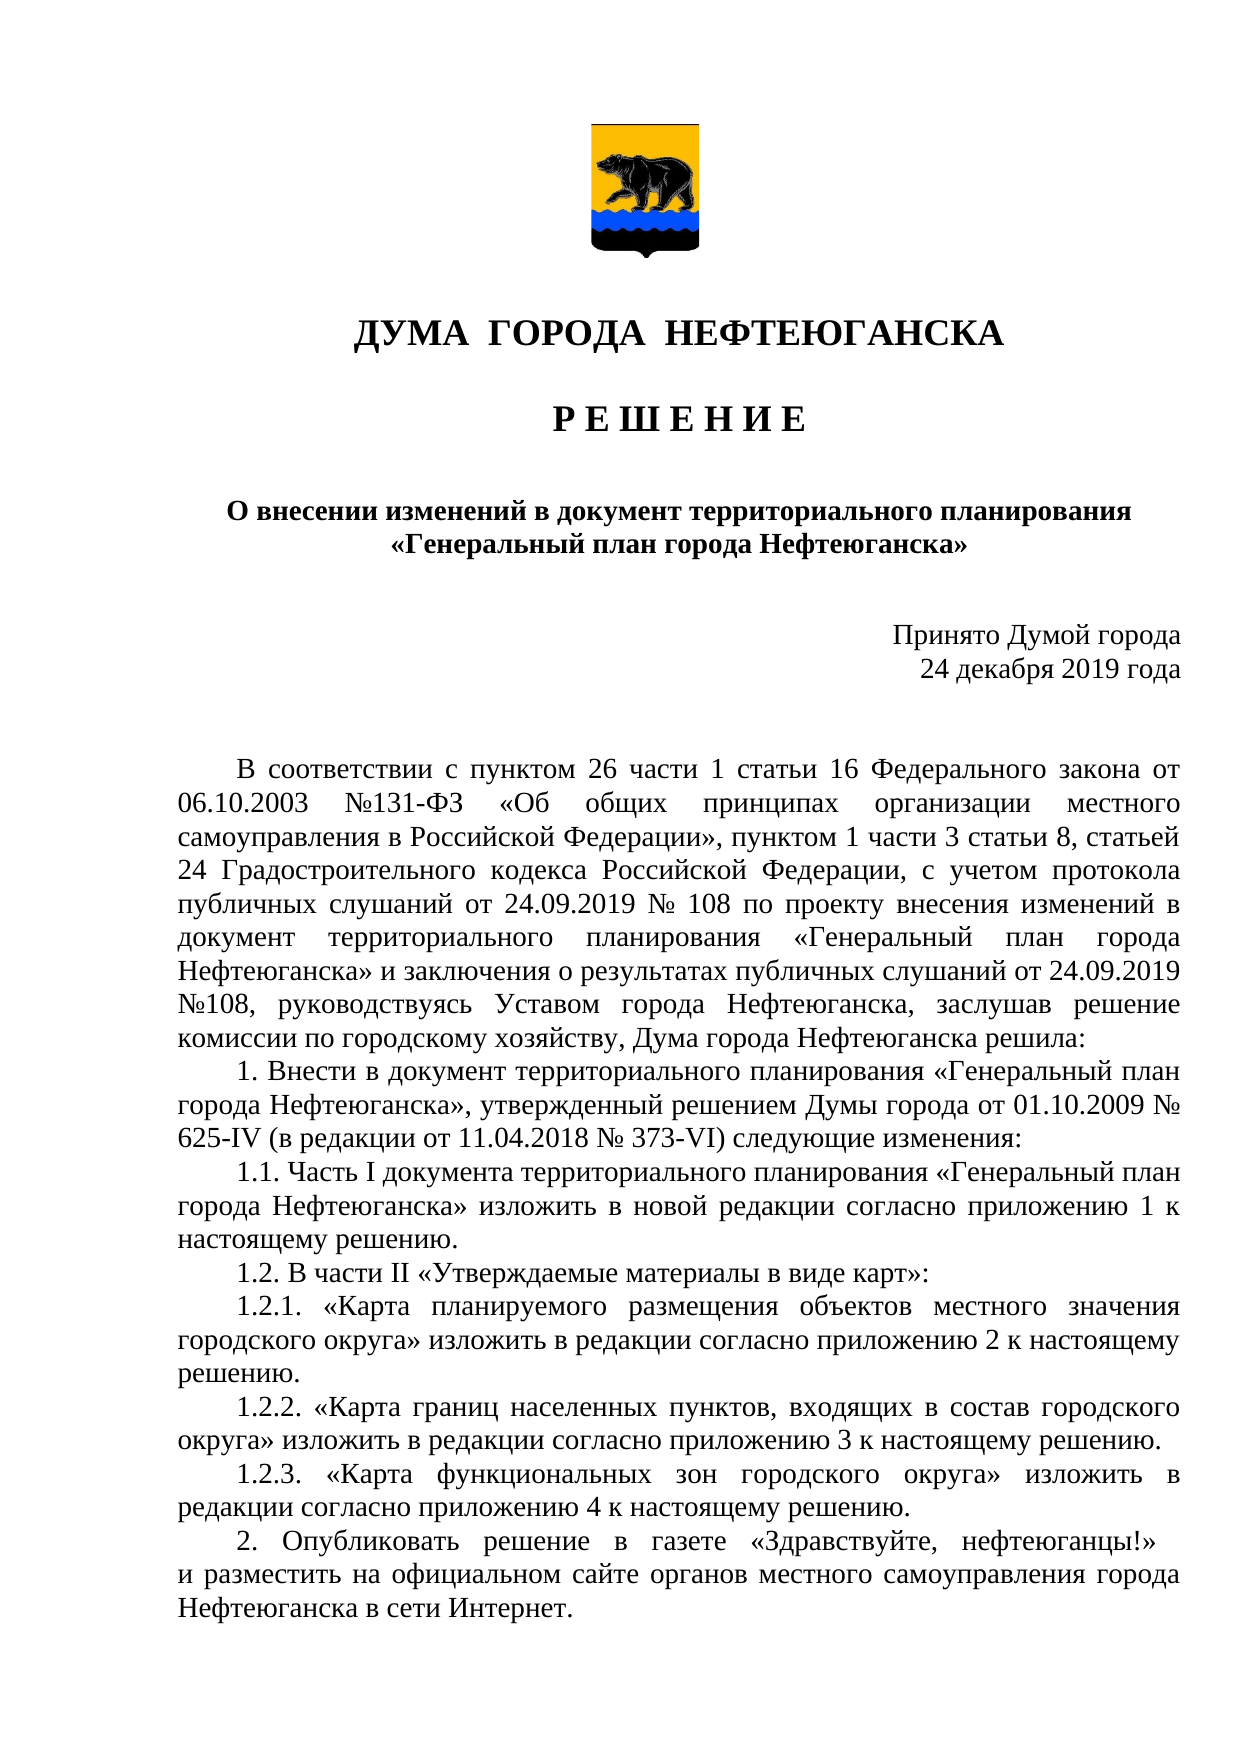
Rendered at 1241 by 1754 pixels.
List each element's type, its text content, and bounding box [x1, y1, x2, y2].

text В соответствии c пунктом 26 части 1 статьи 16 Федерального закона от 06.10.2003 №131-ФЗ «Об общих принципах организации местного самоуправления в Российской Федерации», пунктом 1 части 3 статьи 8, статьей 24 Градостроительного кодекса Российской Федерации, с учетом протокола публичных слушаний от 24.09.2019 № 108 по проекту внесения изменений в документ территориального планирования «Генеральный план города Нефтеюганска» и заключения о результатах публичных слушаний от 24.09.2019 №108, руководствуясь Уставом города Нефтеюганска, заслушав решение комиссии по городскому хозяйству, Дума города Нефтеюганска решила: [177, 752, 1181, 1053]
text 1.2.1. «Карта планируемого размещения объектов местного значения городского округа» изложить в редакции согласно приложению 2 к настоящему решению. [177, 1288, 1181, 1389]
text 1.2. В части II «Утверждаемые материалы в виде карт»: [177, 1255, 1181, 1288]
picture [589, 124, 699, 256]
text 24 декабря 2019 года [177, 651, 1181, 684]
text Принято Думой города [177, 617, 1181, 651]
text 1.2.3. «Карта функциональных зон городского округа» изложить в редакции согласно приложению 4 к настоящему решению. [177, 1456, 1181, 1523]
text 1.2.2. «Карта границ населенных пунктов, входящих в состав городского округа» изложить в редакции согласно приложению 3 к настоящему решению. [177, 1389, 1181, 1456]
text 1.1. Часть I документа территориального планирования «Генеральный план города Нефтеюганска» изложить в новой редакции согласно приложению 1 к настоящему решению. [177, 1154, 1181, 1255]
text ДУМА ГОРОДА НЕФТЕЮГАНСКА [177, 311, 1181, 354]
text О внесении изменений в документ территориального планирования [177, 493, 1181, 526]
text 1. Внести в документ территориального планирования «Генеральный план города Нефтеюганска», утвержденный решением Думы города от 01.10.2009 № 625-IV (в редакции от 11.04.2018 № 373-VI) следующие изменения: [177, 1053, 1181, 1154]
text 2. Опубликовать решение в газете «Здравствуйте, нефтеюганцы!» и разместить на официальном сайте органов местного самоуправления города Нефтеюганска в сети Интернет. [177, 1523, 1181, 1624]
text «Генеральный план города Нефтеюганска» [177, 526, 1181, 560]
text Р Е Ш Е Н И Е [177, 397, 1181, 440]
